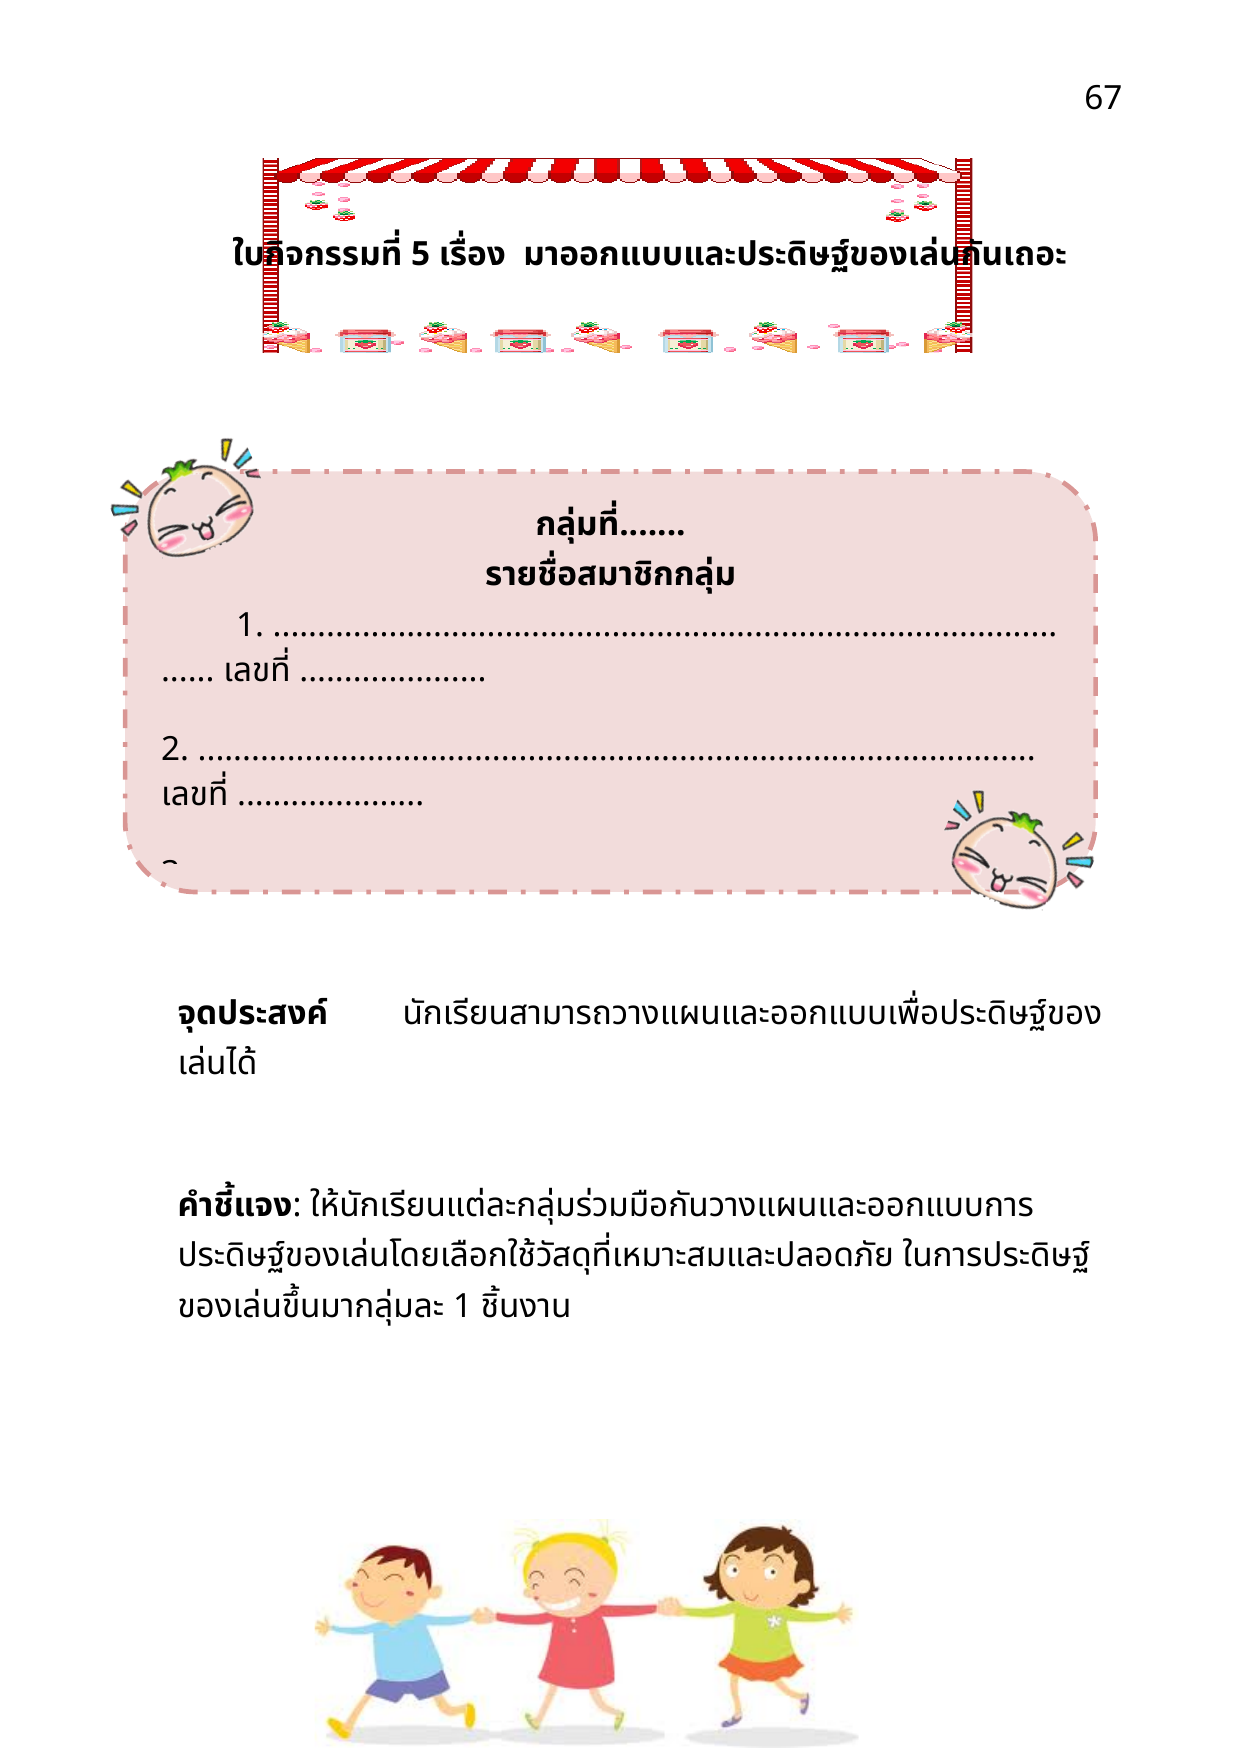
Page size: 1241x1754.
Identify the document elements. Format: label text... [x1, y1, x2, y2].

picture [926, 773, 1106, 932]
text ใบกิจกรรมที่ 5 เรื่อง มาออกแบบและประดิษฐ์ของเล่นกันเถอะ [177, 229, 1122, 280]
picture [262, 158, 973, 229]
picture [262, 280, 973, 353]
picture [314, 1519, 859, 1748]
text จุดประสงค์ นักเรียนสามารถวางแผนและออกแบบเพื่อประดิษฐ์ของเล่นได้ [177, 989, 1122, 1089]
text คำชี้แจง: ให้นักเรียนแต่ละกลุ่มร่วมมือกันวางแผนและออกแบบการประดิษฐ์ของเล่นโดยเลือกใช้วัสดุที่เหมาะสมและปลอดภัย ในการประดิษฐ์ของเล่นขึ้นมากลุ่มละ 1 ชิ้นงาน [177, 1180, 1122, 1332]
picture [99, 421, 279, 580]
